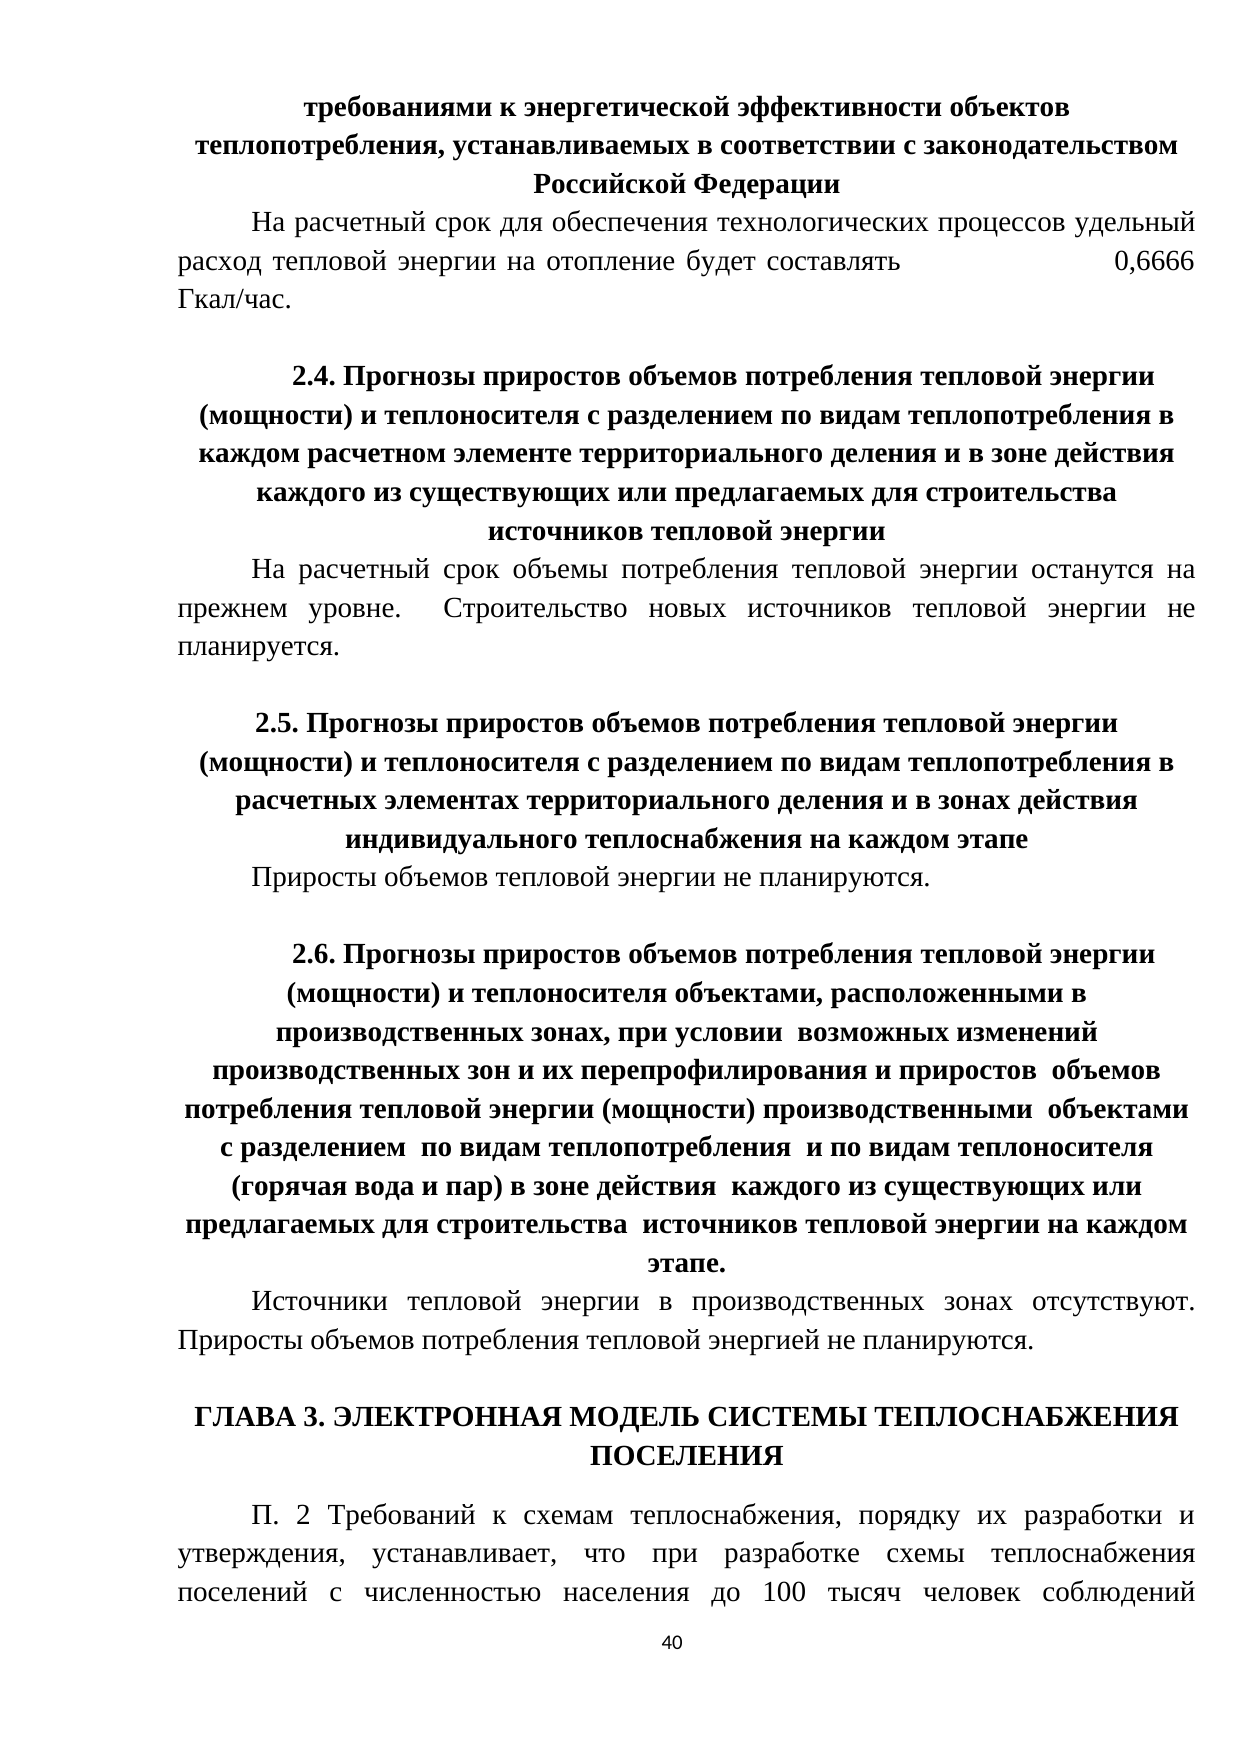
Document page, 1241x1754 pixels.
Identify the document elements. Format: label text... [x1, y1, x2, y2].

text На расчетный срок для обеспечения технологических процессов удельный расход тепловой энергии на отопление будет составлять 0,6666 Гкал/час. [177, 204, 1196, 315]
text 2.6. Прогнозы приростов объемов потребления тепловой энергии (мощности) и теплоносителя объектами, расположенными в производственных зонах, при условии возможных изменений производственных зон и их перепрофилирования и приростов объемов потребления тепловой энергии (мощности) производственными объектами с разделением по видам теплопотребления и по видам теплоносителя (горячая вода и пар) в зоне действия каждого из существующих или предлагаемых для строительства источников тепловой энергии на каждом этапе. [177, 937, 1196, 1278]
text ГЛАВА 3. ЭЛЕКТРОННАЯ МОДЕЛЬ СИСТЕМЫ ТЕПЛОСНАБЖЕНИЯ ПОСЕЛЕНИЯ [177, 1399, 1196, 1471]
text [177, 1497, 1196, 1608]
text На расчетный срок объемы потребления тепловой энергии останутся на прежнем уровне. Строительство новых источников тепловой энергии не планируется. [177, 551, 1196, 662]
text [177, 89, 1196, 199]
text Приросты объемов тепловой энергии не планируются. [177, 859, 1196, 893]
text 2.5. Прогнозы приростов объемов потребления тепловой энергии (мощности) и теплоносителя с разделением по видам теплопотребления в расчетных элементах территориального деления и в зонах действия индивидуального теплоснабжения на каждом этапе [177, 705, 1196, 854]
text Источники тепловой энергии в производственных зонах отсутствуют. Приросты объемов потребления тепловой энергией не планируются. [177, 1283, 1196, 1356]
text 2.4. Прогнозы приростов объемов потребления тепловой энергии (мощности) и теплоносителя с разделением по видам теплопотребления в каждом расчетном элементе территориального деления и в зоне действия каждого из существующих или предлагаемых для строительства источников тепловой энергии [177, 358, 1196, 546]
